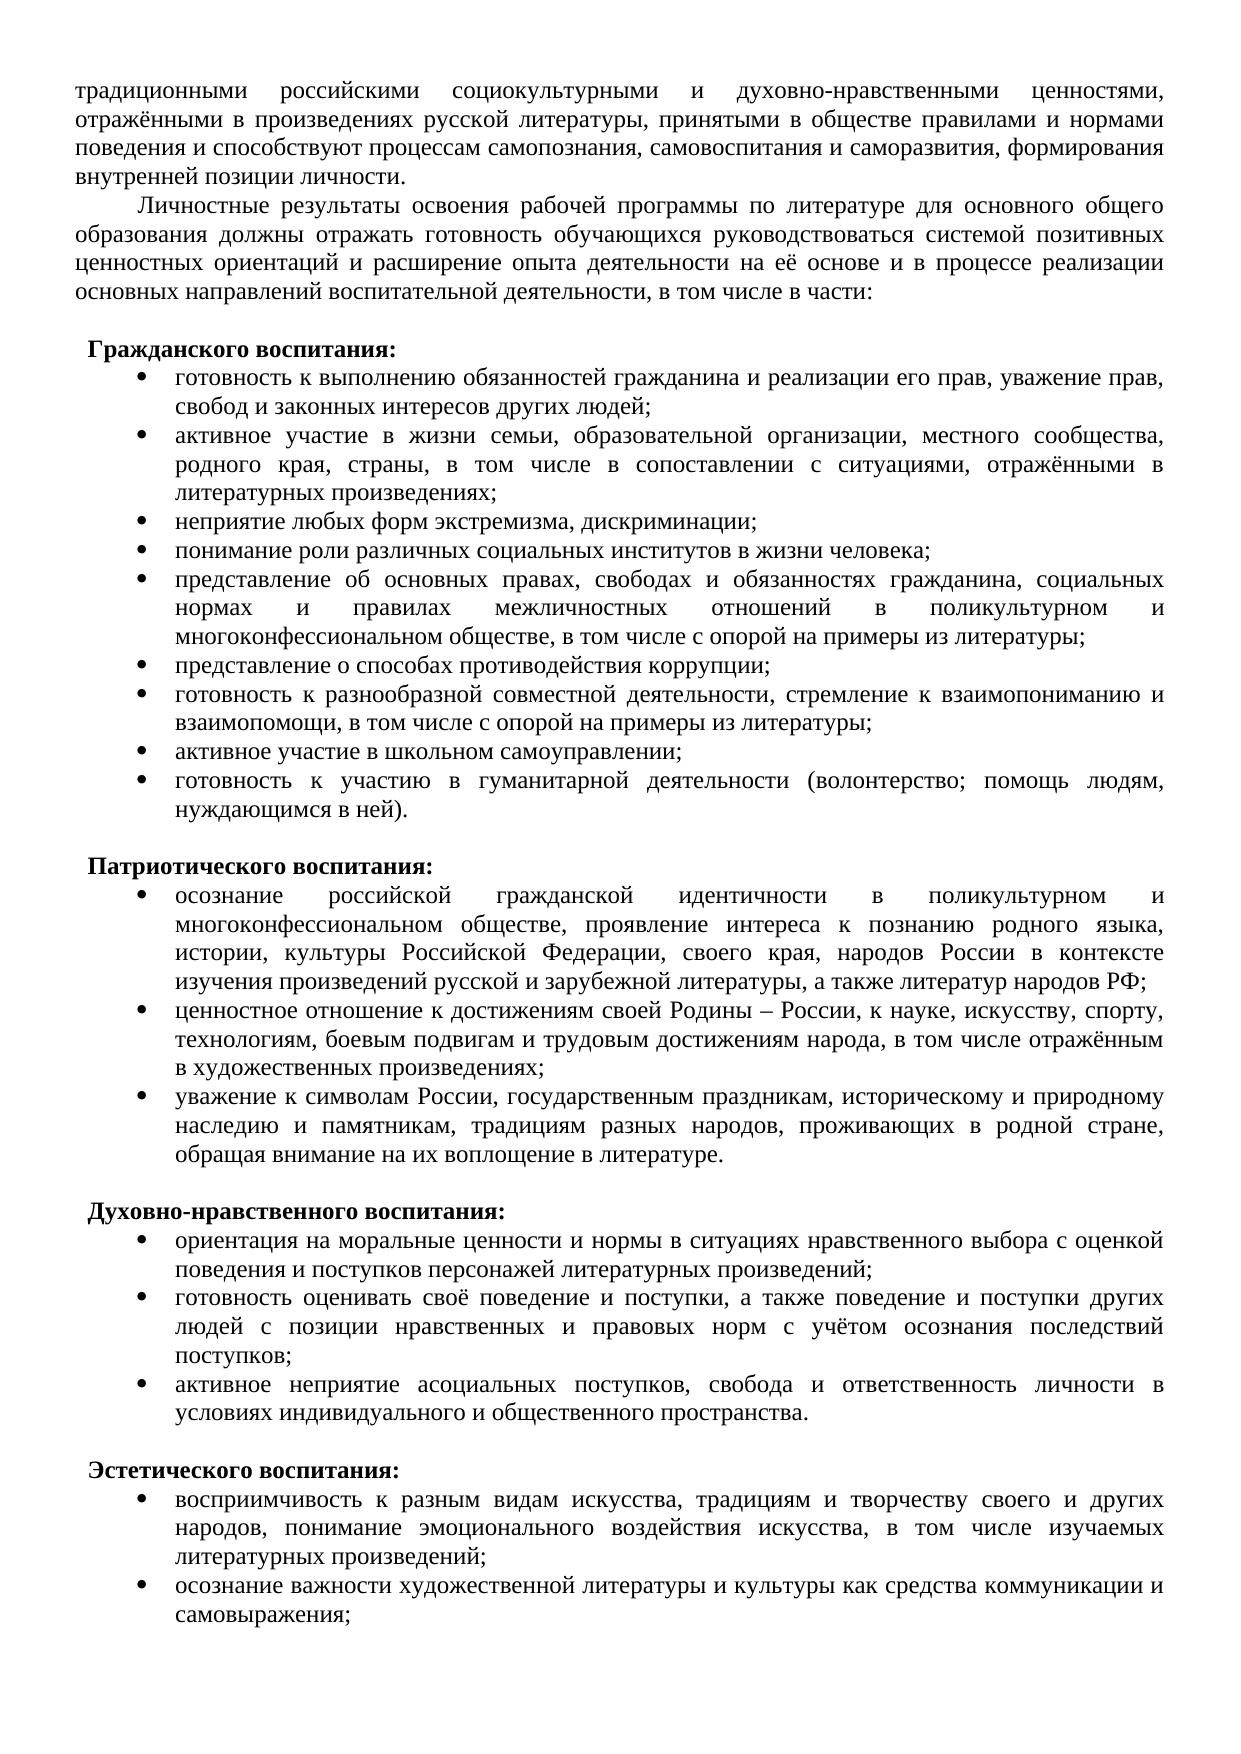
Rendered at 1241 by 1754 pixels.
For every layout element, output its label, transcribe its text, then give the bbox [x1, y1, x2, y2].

list активное участие в школьном самоуправлении; [137, 736, 1165, 765]
list представление об основных правах, свободах и обязанностях гражданина, социальных нормах и правилах межличностных отношений в поликультурном и многоконфессиональном обществе, в том числе с опорой на примеры из литературы; [137, 564, 1165, 650]
text Личностные результаты освоения рабочей программы по литературе для основного общего образования должны отражать готовность обучающихся руководствоваться системой позитивных ценностных ориентаций и расширение опыта деятельности на её основе и в процессе реализации основных направлений воспитательной деятельности, в том числе в части: [75, 190, 1165, 305]
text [75, 75, 1165, 190]
list уважение к символам России, государственным праздникам, историческому и природному наследию и памятникам, традициям разных народов, проживающих в родной стране, обращая внимание на их воплощение в литературе. [137, 1081, 1165, 1167]
list представление о способах противодействия коррупции; [137, 650, 1165, 679]
list восприимчивость к разным видам искусства, традициям и творчеству своего и других народов, понимание эмоционального воздействия искусства, в том числе изучаемых литературных произведений; [137, 1484, 1165, 1570]
list готовность к выполнению обязанностей гражданина и реализации его прав, уважение прав, свобод и законных интересов других людей; [137, 362, 1165, 420]
list активное неприятие асоциальных поступков, свобода и ответственность личности в условиях индивидуального и общественного пространства. [137, 1369, 1165, 1426]
list ценностное отношение к достижениям своей Родины – России, к науке, искусству, спорту, технологиям, боевым подвигам и трудовым достижениям народа, в том числе отражённым в художественных произведениях; [137, 995, 1165, 1081]
list готовность оценивать своё поведение и поступки, а также поведение и поступки других людей с позиции нравственных и правовых норм с учётом осознания последствий поступков; [137, 1282, 1165, 1369]
text Гражданского воспитания: [87, 334, 1165, 362]
text Эстетического воспитания: [87, 1455, 1165, 1484]
text Духовно-нравственного воспитания: [87, 1196, 1165, 1225]
list готовность к участию в гуманитарной деятельности (волонтерство; помощь людям, нуждающимся в ней). [137, 765, 1165, 822]
list неприятие любых форм экстремизма, дискриминации; [137, 506, 1165, 535]
list осознание важности художественной литературы и культуры как средства коммуникации и самовыражения; [137, 1570, 1165, 1627]
list осознание российской гражданской идентичности в поликультурном и многоконфессиональном обществе, проявление интереса к познанию родного языка, истории, культуры Российской Федерации, своего края, народов России в контексте изучения произведений русской и зарубежной литературы, а также литератур народов РФ; [137, 880, 1165, 995]
list понимание роли различных социальных институтов в жизни человека; [137, 535, 1165, 564]
text Патриотического воспитания: [87, 851, 1165, 880]
list готовность к разнообразной совместной деятельности, стремление к взаимопониманию и взаимопомощи, в том числе с опорой на примеры из литературы; [137, 679, 1165, 736]
list ориентация на моральные ценности и нормы в ситуациях нравственного выбора с оценкой поведения и поступков персонажей литературных произведений; [137, 1225, 1165, 1282]
list активное участие в жизни семьи, образовательной организации, местного сообщества, родного края, страны, в том числе в сопоставлении с ситуациями, отражёнными в литературных произведениях; [137, 420, 1165, 506]
